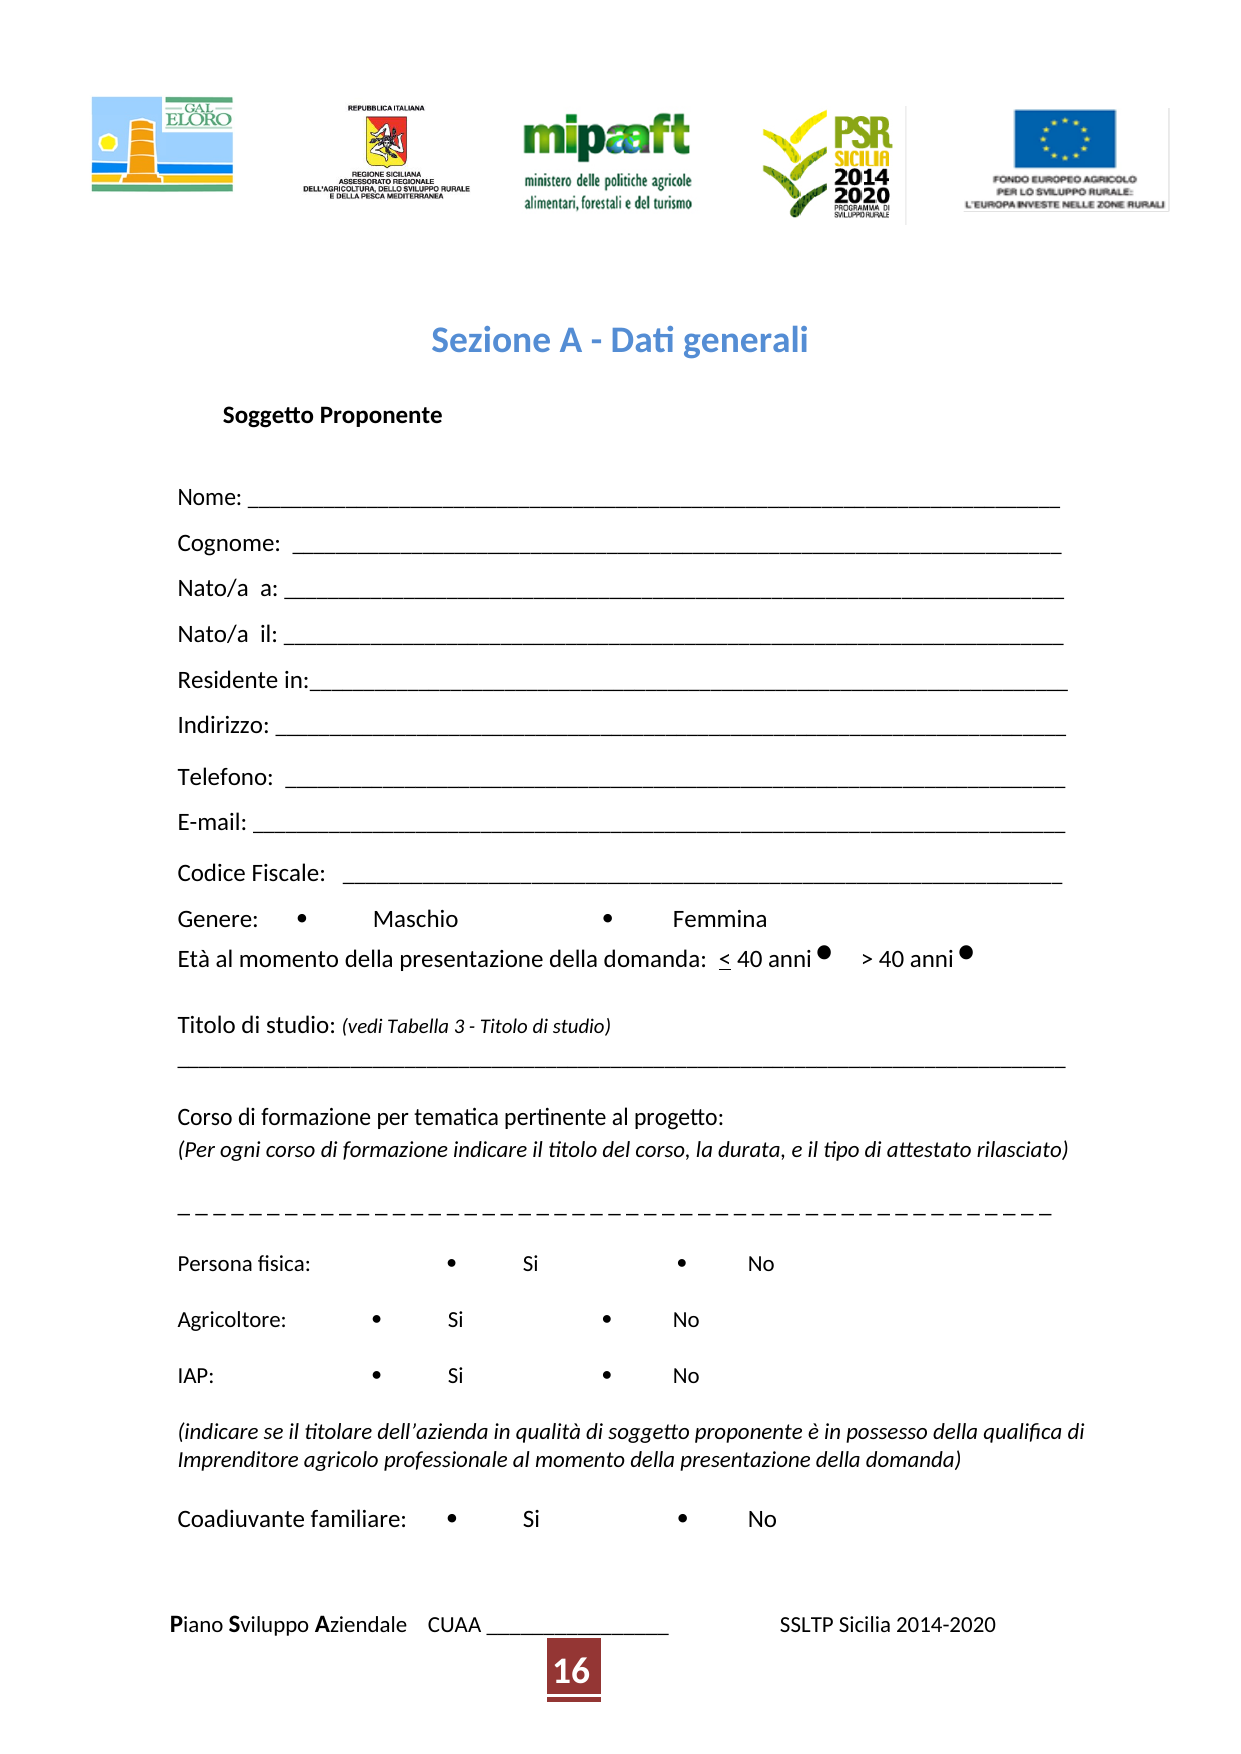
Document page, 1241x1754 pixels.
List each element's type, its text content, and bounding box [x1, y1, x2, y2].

text Età al momento della presentazione della domanda: < 40 anni > 40 anni [177, 938, 1094, 976]
picture [512, 106, 703, 218]
text (Per ogni corso di formazione indicare il titolo del corso, la durata, e il tipo di attestato rilasciato) [177, 1136, 1093, 1164]
text (indicare se il titolare dell’azienda in qualità di soggetto proponente è in possesso della qualifica di Imprenditore agricolo professionale al momento della presentazione della domanda) [177, 1417, 1093, 1473]
picture [963, 108, 1171, 213]
picture [282, 79, 489, 221]
text E-mail: ___________________________________________________________________________ [177, 806, 1093, 837]
text Nome: ___________________________________________________________________________ [177, 481, 1093, 512]
text Cognome: _______________________________________________________________________ [177, 527, 1093, 557]
text Nato/a il: ________________________________________________________________________ [177, 618, 1093, 649]
text Agricoltore: Si No [177, 1305, 1093, 1333]
text Titolo di studio: (vedi Tabella 3 - Titolo di studio) __________________________________________________________________________________ [177, 1009, 1093, 1071]
text _________________________________________________ [177, 1189, 1093, 1219]
subtitle Sezione A - Dati generali [148, 316, 1093, 362]
text Residente in:______________________________________________________________________ [177, 664, 1093, 694]
text Codice Fiscale: __________________________________________________________________ [177, 857, 1093, 888]
text Genere: Maschio Femmina [177, 903, 1093, 934]
picture [89, 95, 235, 194]
text Soggetto Proponente [148, 399, 1093, 429]
picture [755, 106, 907, 225]
text Indirizzo: _________________________________________________________________________ [177, 710, 1093, 740]
text IAP: Si No [177, 1361, 1093, 1389]
text Coadiuvante familiare: Si No [148, 1503, 1093, 1534]
text Corso di formazione per tematica pertinente al progetto: [177, 1101, 1093, 1131]
text Telefono: ________________________________________________________________________ [177, 761, 1093, 791]
text Persona fisica: Si No [177, 1249, 1093, 1277]
text Nato/a a: ________________________________________________________________________ [177, 572, 1093, 603]
